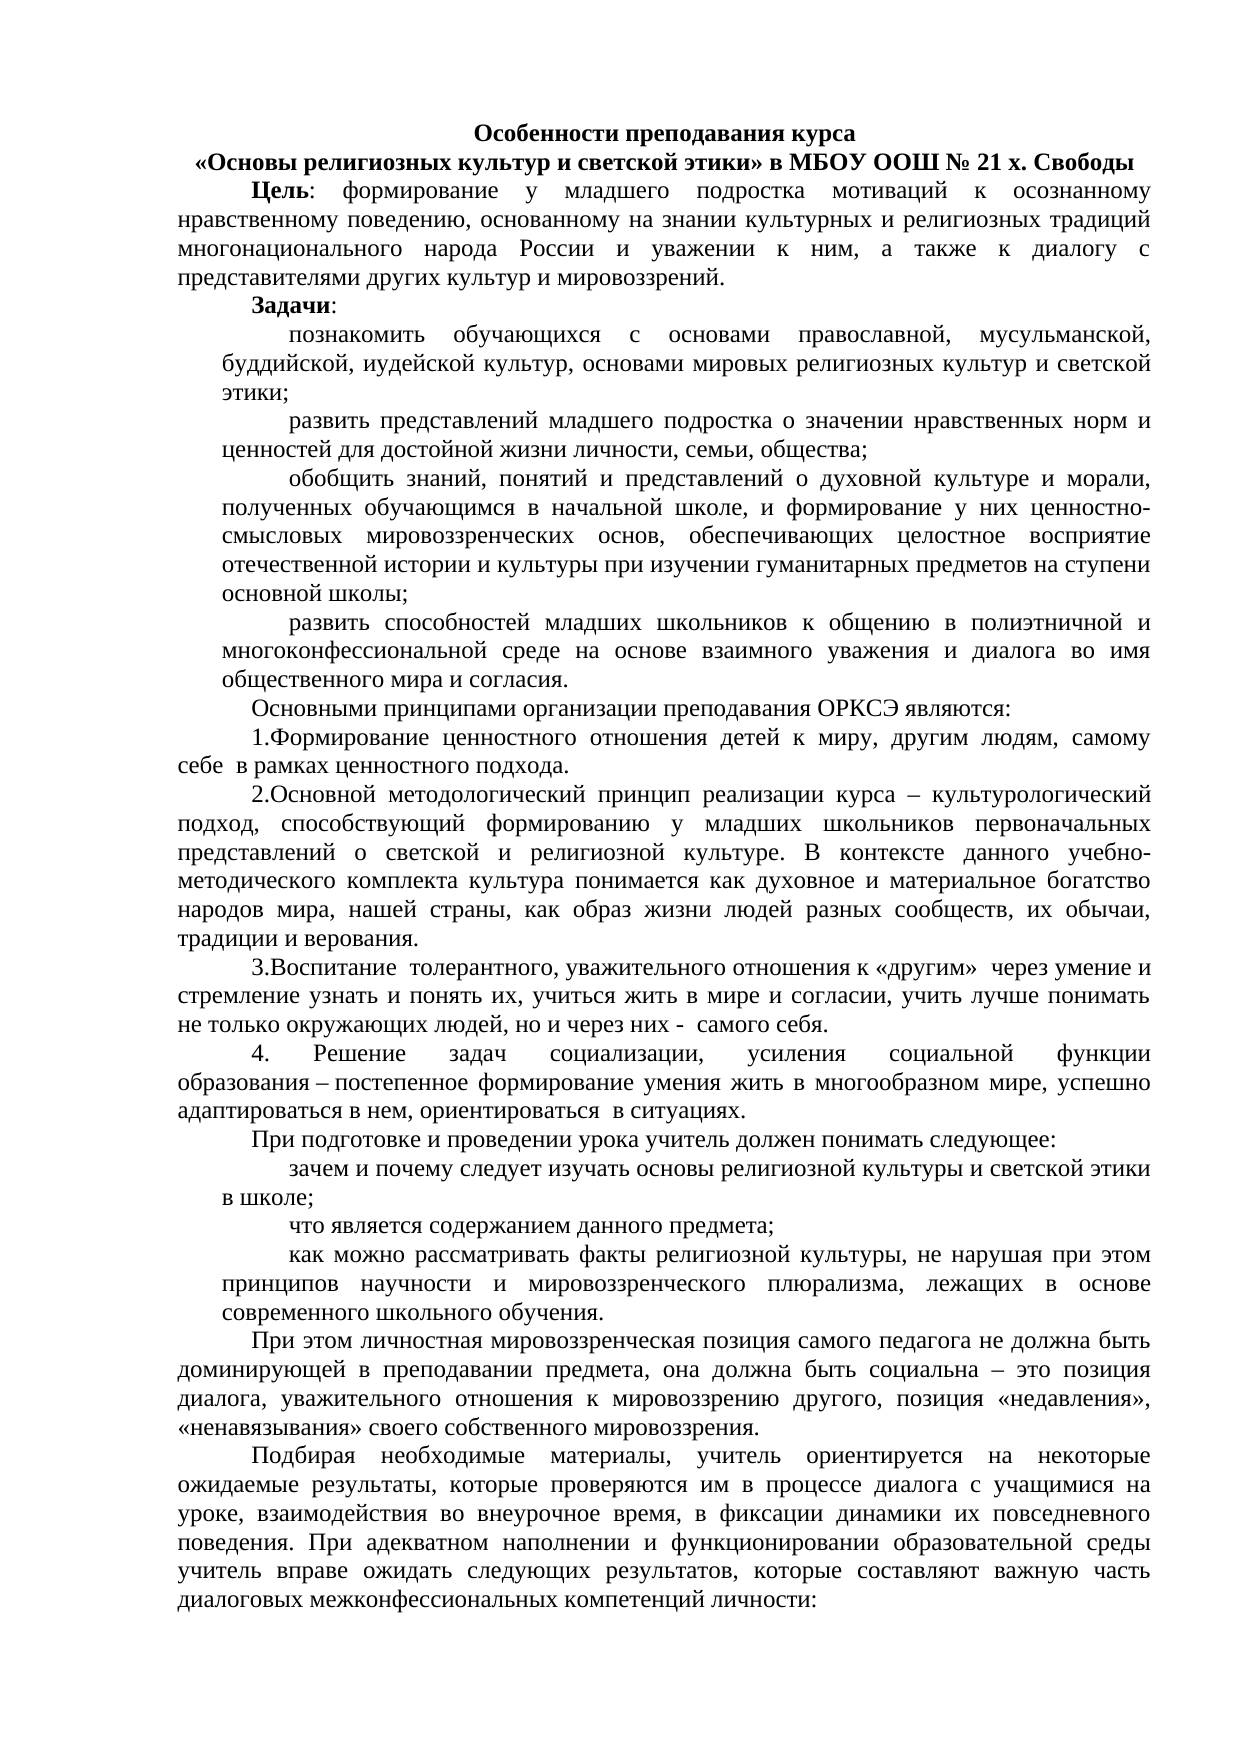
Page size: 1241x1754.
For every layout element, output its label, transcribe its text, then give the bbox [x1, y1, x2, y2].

text 2.Основной методологический принцип реализации курса – культурологический подход, способствующий формированию у младших школьников первоначальных представлений о светской и религиозной культуре. В контексте данного учебно-методического комплекта культура понимается как духовное и материальное богатство народов мира, нашей страны, как образ жизни людей разных сообществ, их обычаи, традиции и верования. [177, 779, 1152, 952]
text познакомить обучающихся с основами православной, мусульманской, буддийской, иудейской культур, основами мировых религиозных культур и светской этики; [222, 319, 1152, 406]
text При подготовке и проведении урока учитель должен понимать следующее: [177, 1124, 1152, 1153]
text Подбирая необходимые материалы, учитель ориентируется на некоторые ожидаемые результаты, которые проверяются им в процессе диалога с учащимися на уроке, взаимодействия во внеурочное время, в фиксации динамики их повседневного поведения. При адекватном наполнении и функционировании образовательной среды учитель вправе ожидать следующих результатов, которые составляют важную часть диалоговых межконфессиональных компетенций личности: [177, 1441, 1152, 1613]
text Задачи: [177, 291, 1152, 319]
text 3.Воспитание толерантного, уважительного отношения к «другим» через умение и стремление узнать и понять их, учиться жить в мире и согласии, учить лучше понимать не только окружающих людей, но и через них - самого себя. [177, 952, 1152, 1038]
text При этом личностная мировоззренческая позиция самого педагога не должна быть доминирующей в преподавании предмета, она должна быть социальна – это позиция диалога, уважительного отношения к мировоззрению другого, позиция «недавления», «ненавязывания» своего собственного мировоззрения. [177, 1326, 1152, 1441]
text Особенности преподавания курса [177, 118, 1152, 147]
text Основными принципами организации преподавания ОРКСЭ являются: [177, 693, 1152, 722]
text развить способностей младших школьников к общению в полиэтничной и многоконфессиональной среде на основе взаимного уважения и диалога во имя общественного мира и согласия. [222, 607, 1152, 693]
text как можно рассматривать факты религиозной культуры, не нарушая при этом принципов научности и мировоззренческого плюрализма, лежащих в основе современного школьного обучения. [222, 1239, 1152, 1326]
text что является содержанием данного предмета; [222, 1211, 1152, 1239]
text 1.Формирование ценностного отношения детей к миру, другим людям, самому себе в рамках ценностного подхода. [177, 722, 1152, 779]
text зачем и почему следует изучать основы религиозной культуры и светской этики в школе; [222, 1153, 1152, 1211]
text Цель: формирование у младшего подростка мотиваций к осознанному нравственному поведению, основанному на знании культурных и религиозных традиций многонационального народа России и уважении к ним, а также к диалогу с представителями других культур и мировоззрений. [177, 176, 1152, 291]
text 4. Решение задач социализации, усиления социальной функции образования – постепенное формирование умения жить в многообразном мире, успешно адаптироваться в нем, ориентироваться в ситуациях. [177, 1038, 1152, 1124]
text развить представлений младшего подростка о значении нравственных норм и ценностей для достойной жизни личности, семьи, общества; [222, 406, 1152, 463]
text «Основы религиозных культур и светской этики» в МБОУ ООШ № 21 х. Свободы [177, 147, 1152, 176]
text обобщить знаний, понятий и представлений о духовной культуре и морали, полученных обучающимся в начальной школе, и формирование у них ценностно-смысловых мировоззренческих основ, обеспечивающих целостное восприятие отечественной истории и культуры при изучении гуманитарных предметов на ступени основной школы; [222, 463, 1152, 607]
